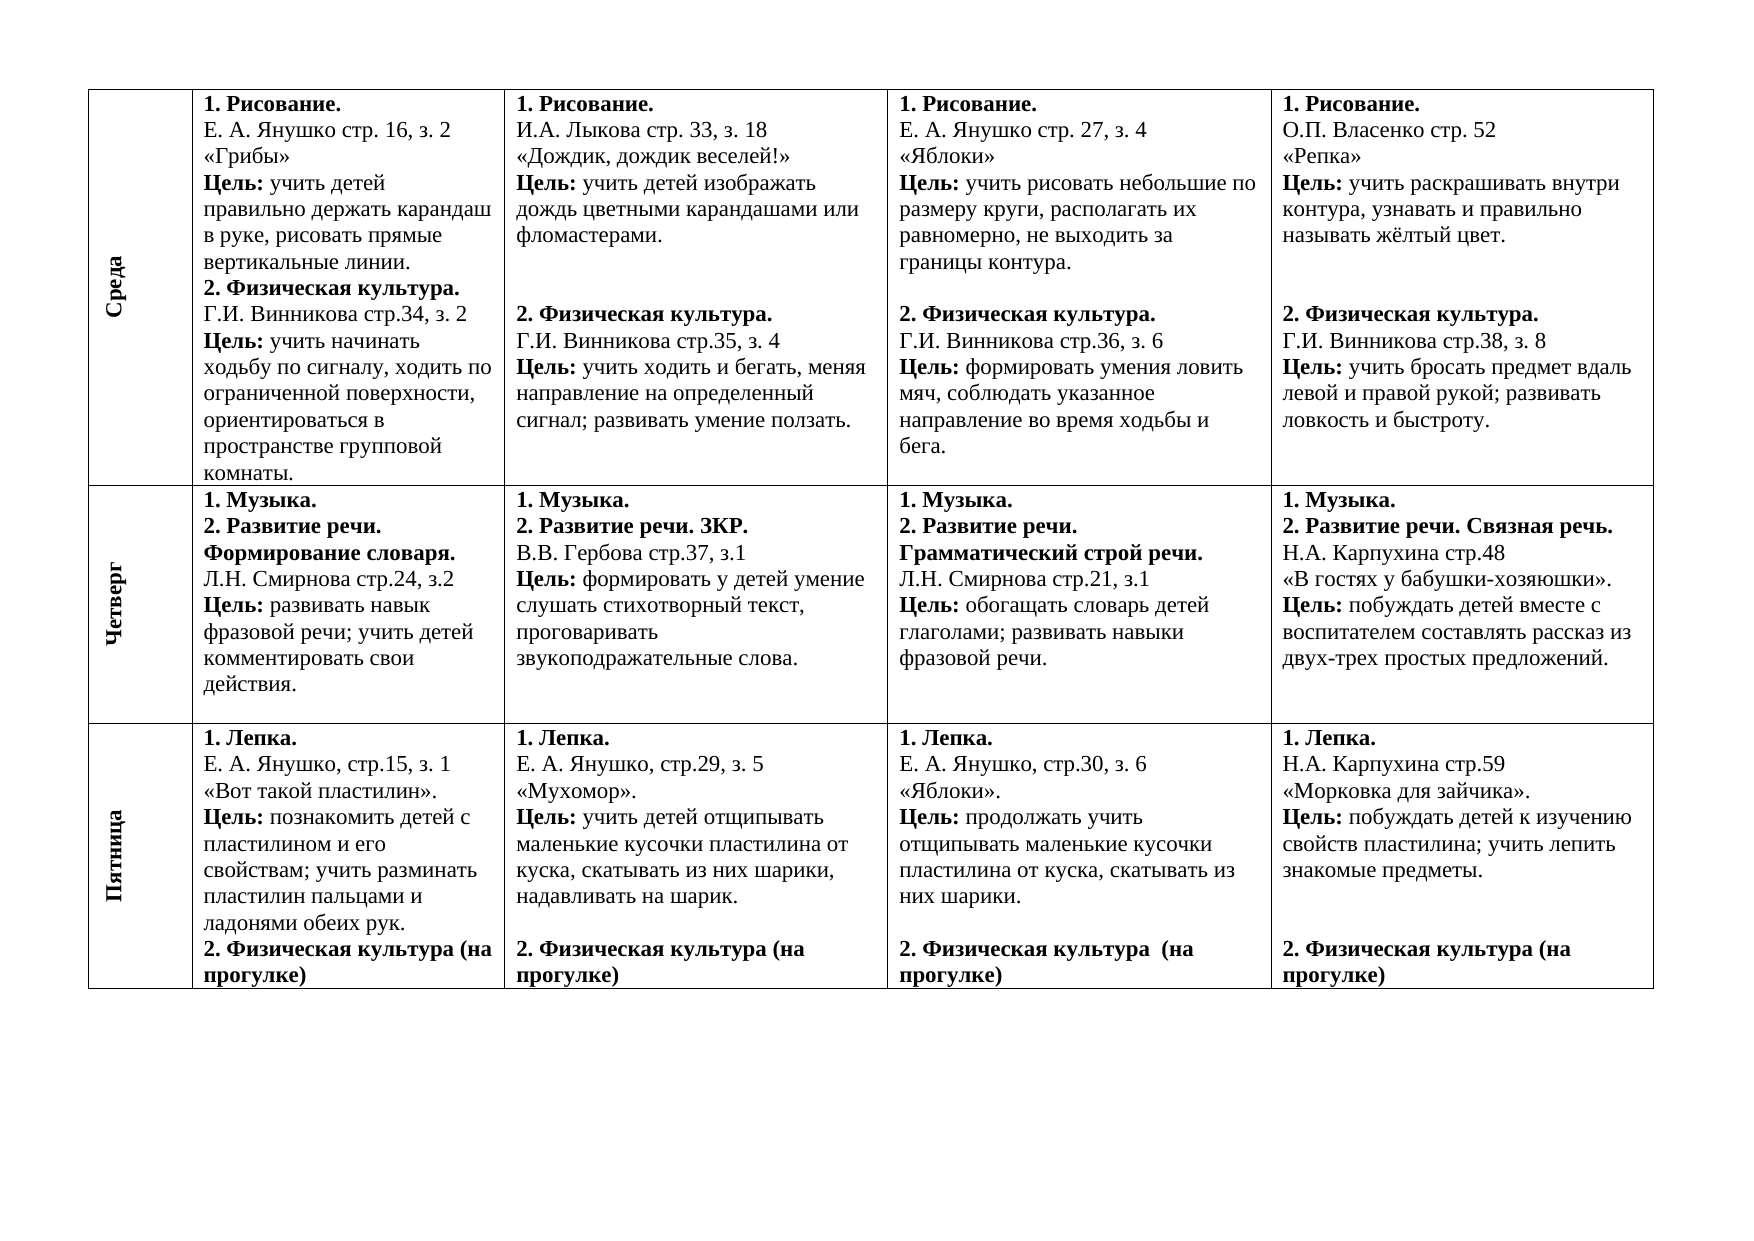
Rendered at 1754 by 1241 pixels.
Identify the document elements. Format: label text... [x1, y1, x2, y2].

table_cell 1. Музыка. 2. Развитие речи. Грамматический строй речи. Л.Н. Смирнова стр.21, з.1 Цель: обогащать словарь детей глаголами; развивать навыки фразовой речи. [888, 486, 1271, 723]
table_cell 1. Лепка. Е. А. Янушко, стр.29, з. 5 «Мухомор». Цель: учить детей отщипывать маленькие кусочки пластилина от куска, скатывать из них шарики, надавливать на шарик. 2. Физическая культура (на прогулке) [505, 724, 887, 988]
table_cell 1. Лепка. Е. А. Янушко, стр.30, з. 6 «Яблоки». Цель: продолжать учить отщипывать маленькие кусочки пластилина от куска, скатывать из них шарики. 2. Физическая культура (на прогулке) [888, 724, 1271, 988]
table_cell 1. Лепка. Е. А. Янушко, стр.15, з. 1 «Вот такой пластилин». Цель: познакомить детей с пластилином и его свойствам; учить разминать пластилин пальцами и ладонями обеих рук. 2. Физическая культура (на прогулке) [193, 724, 504, 988]
table_cell 1. Рисование. Е. А. Янушко стр. 16, з. 2 «Грибы» Цель: учить детей правильно держать карандаш в руке, рисовать прямые вертикальные линии. 2. Физическая культура. Г.И. Винникова стр.34, з. 2 Цель: учить начинать ходьбу по сигналу, ходить по ограниченной поверхности, ориентироваться в пространстве групповой комнаты. [193, 90, 504, 485]
table_cell 1. Музыка. 2. Развитие речи. Формирование словаря. Л.Н. Смирнова стр.24, з.2 Цель: развивать навык фразовой речи; учить детей комментировать свои действия. [193, 486, 504, 723]
table_cell 1. Музыка. 2. Развитие речи. ЗКР. В.В. Гербова стр.37, з.1 Цель: формировать у детей умение слушать стихотворный текст, проговаривать звукоподражательные слова. [505, 486, 887, 723]
table_cell 1. Рисование. Е. А. Янушко стр. 27, з. 4 «Яблоки» Цель: учить рисовать небольшие по размеру круги, располагать их равномерно, не выходить за границы контура. 2. Физическая культура. Г.И. Винникова стр.36, з. 6 Цель: формировать умения ловить мяч, соблюдать указанное направление во время ходьбы и бега. [888, 90, 1271, 485]
table_cell Пятница [89, 724, 192, 988]
table_cell 1. Рисование. И.А. Лыкова стр. 33, з. 18 «Дождик, дождик веселей!» Цель: учить детей изображать дождь цветными карандашами или фломастерами. 2. Физическая культура. Г.И. Винникова стр.35, з. 4 Цель: учить ходить и бегать, меняя направление на определенный сигнал; развивать умение ползать. [505, 90, 887, 485]
table_cell Среда [89, 90, 192, 485]
table_cell 1. Музыка. 2. Развитие речи. Связная речь. Н.А. Карпухина стр.48 «В гостях у бабушки-хозяюшки». Цель: побуждать детей вместе с воспитателем составлять рассказ из двух-трех простых предложений. [1272, 486, 1653, 723]
table_cell 1. Лепка. Н.А. Карпухина стр.59 «Морковка для зайчика». Цель: побуждать детей к изучению свойств пластилина; учить лепить знакомые предметы. 2. Физическая культура (на прогулке) [1272, 724, 1653, 988]
table_cell Четверг [89, 486, 192, 723]
table_cell 1. Рисование. О.П. Власенко стр. 52 «Репка» Цель: учить раскрашивать внутри контура, узнавать и правильно называть жёлтый цвет. 2. Физическая культура. Г.И. Винникова стр.38, з. 8 Цель: учить бросать предмет вдаль левой и правой рукой; развивать ловкость и быстроту. [1272, 90, 1653, 485]
